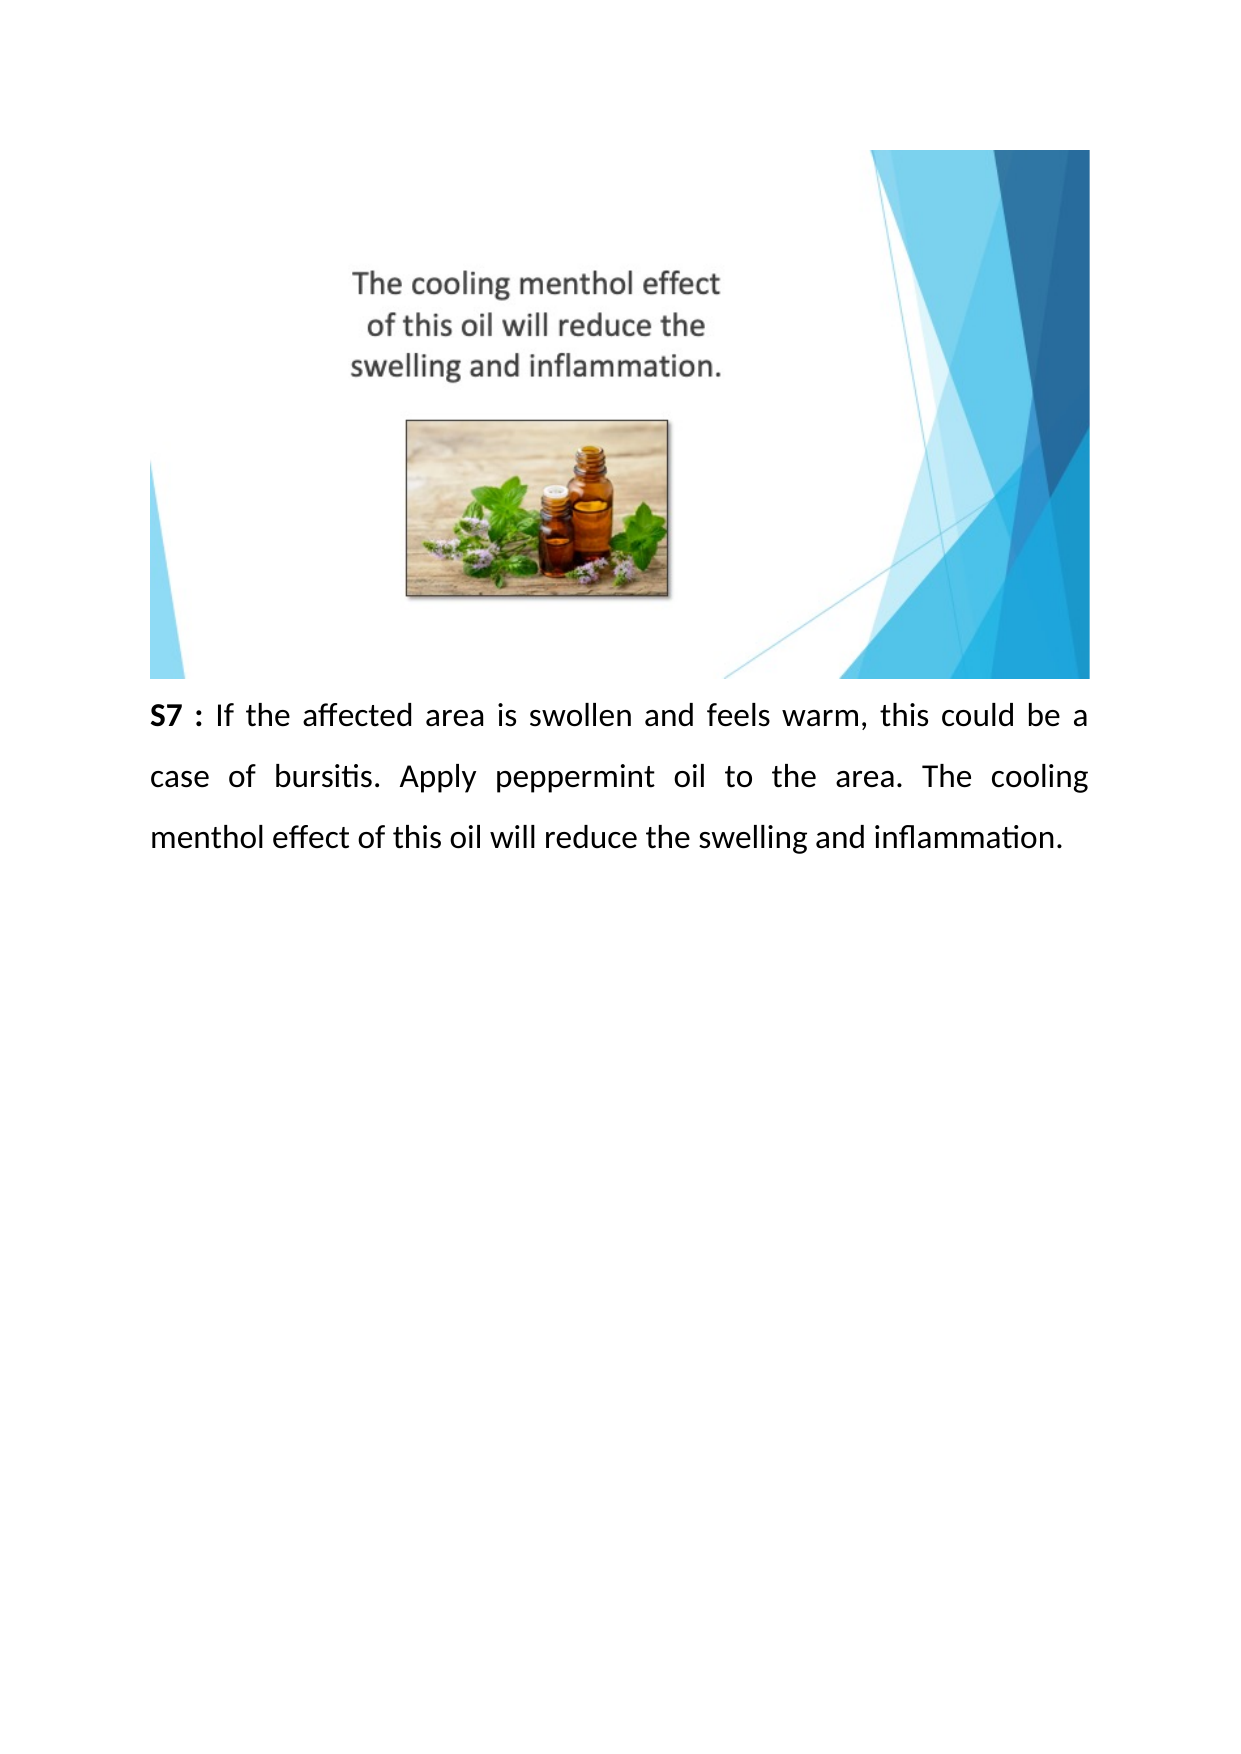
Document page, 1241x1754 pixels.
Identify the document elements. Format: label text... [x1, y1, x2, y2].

text S7 : If the affected area is swollen and feels warm, this could be a case of bursitis. Apply peppermint oil to the area. The cooling menthol effect of this oil will reduce the swelling and inflammation. [150, 694, 1090, 857]
picture [150, 150, 1090, 679]
